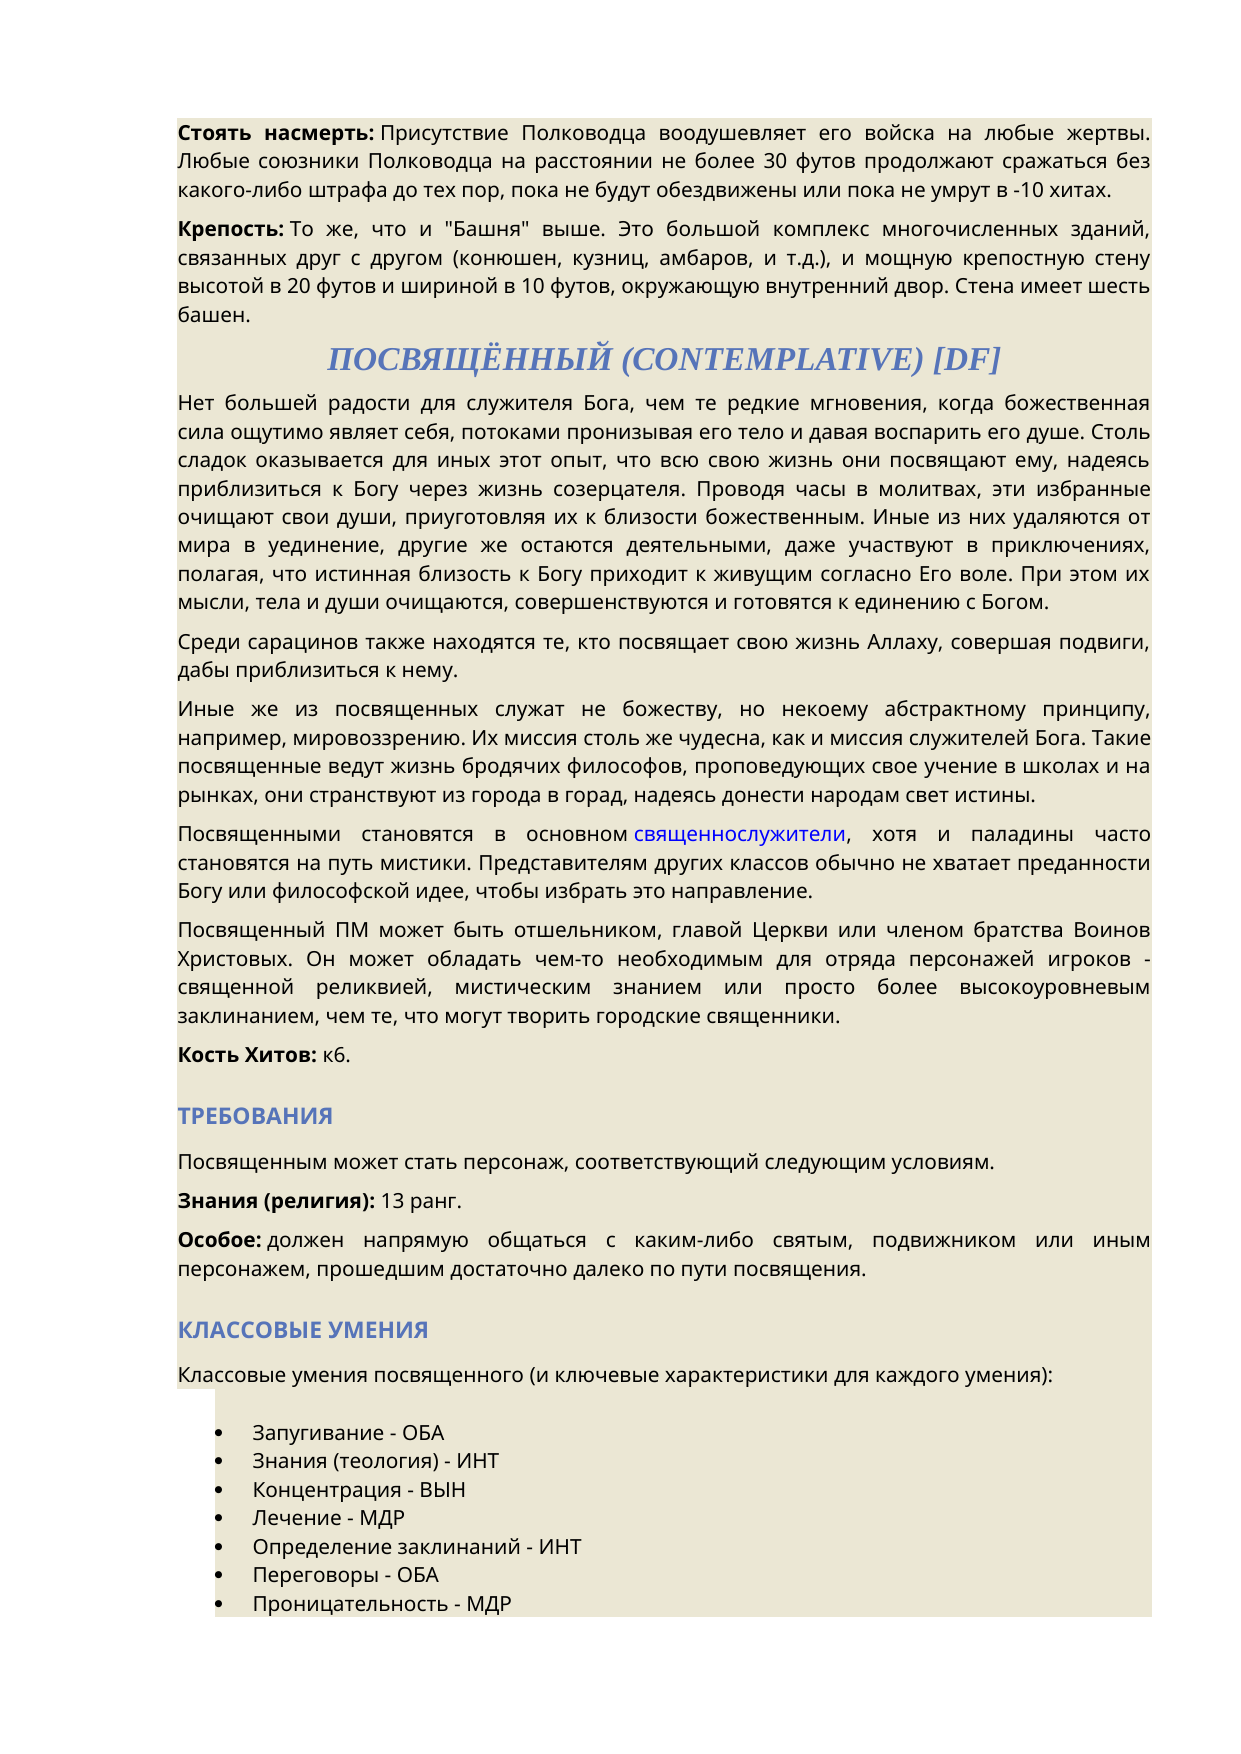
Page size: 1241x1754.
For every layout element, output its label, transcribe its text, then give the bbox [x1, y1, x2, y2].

text Кость Хитов: к6. [177, 1040, 1152, 1069]
text Посвященными становятся в основном священнослужители, хотя и паладины часто становятся на путь мистики. Представителям других классов обычно не хватает преданности Богу или философской идее, чтобы избрать это направление. [177, 819, 1152, 904]
text Посвященным может стать персонаж, соответствующий следующим условиям. [177, 1147, 1152, 1175]
subtitle ТРЕБОВАНИЯ [177, 1100, 1152, 1131]
list Определение заклинаний - ИНТ [215, 1532, 1152, 1560]
text Стоять насмерть: Присутствие Полководца воодушевляет его войска на любые жертвы. Любые союзники Полководца на расстоянии не более 30 футов продолжают сражаться без какого-либо штрафа до тех пор, пока не будут обездвижены или пока не умрут в -10 хитах. [177, 118, 1152, 203]
list Концентрация - ВЫН [215, 1475, 1152, 1503]
text Знания (религия): 13 ранг. [177, 1186, 1152, 1214]
text Посвященный ПМ может быть отшельником, главой Церкви или членом братства Воинов Христовых. Он может обладать чем-то необходимым для отряда персонажей игроков - священной реликвией, мистическим знанием или просто более высокоуровневым заклинанием, чем те, что могут творить городские священники. [177, 916, 1152, 1029]
text Классовые умения посвященного (и ключевые характеристики для каждого умения): [177, 1361, 1152, 1389]
subtitle ПОСВЯЩЁННЫЙ (CONTEMPLATIVE) [DF] [177, 339, 1152, 377]
list Лечение - МДР [215, 1503, 1152, 1532]
list Знания (теология) - ИНТ [215, 1447, 1152, 1475]
text Крепость: То же, что и "Башня" выше. Это большой комплекс многочисленных зданий, связанных друг с другом (конюшен, кузниц, амбаров, и т.д.), и мощную крепостную стену высотой в 20 футов и шириной в 10 футов, окружающую внутренний двор. Стена имеет шесть башен. [177, 214, 1152, 328]
text Иные же из посвященных служат не божеству, но некоему абстрактному принципу, например, мировоззрению. Их миссия столь же чудесна, как и миссия служителей Бога. Такие посвященные ведут жизнь бродячих философов, проповедующих свое учение в школах и на рынках, они странствуют из города в горад, надеясь донести народам свет истины. [177, 694, 1152, 808]
text Среди сарацинов также находятся те, кто посвящает свою жизнь Аллаху, совершая подвиги, дабы приблизиться к нему. [177, 627, 1152, 684]
text Нет большей радости для служителя Бога, чем те редкие мгновения, когда божественная сила ощутимо являет себя, потоками пронизывая его тело и давая воспарить его душе. Столь сладок оказывается для иных этот опыт, что всю свою жизнь они посвящают ему, надеясь приблизиться к Богу через жизнь созерцателя. Проводя часы в молитвах, эти избранные очищают свои души, приуготовляя их к близости божественным. Иные из них удаляются от мира в уединение, другие же остаются деятельными, даже участвуют в приключениях, полагая, что истинная близость к Богу приходит к живущим согласно Его воле. При этом их мысли, тела и души очищаются, совершенствуются и готовятся к единению с Богом. [177, 388, 1152, 616]
list Проницательность - МДР [215, 1589, 1152, 1617]
list Переговоры - ОБА [215, 1560, 1152, 1589]
text Особое: должен напрямую общаться с каким-либо святым, подвижником или иным персонажем, прошедшим достаточно далеко по пути посвящения. [177, 1226, 1152, 1282]
list Запугивание - ОБА [215, 1418, 1152, 1447]
subtitle КЛАССОВЫЕ УМЕНИЯ [177, 1314, 1152, 1345]
